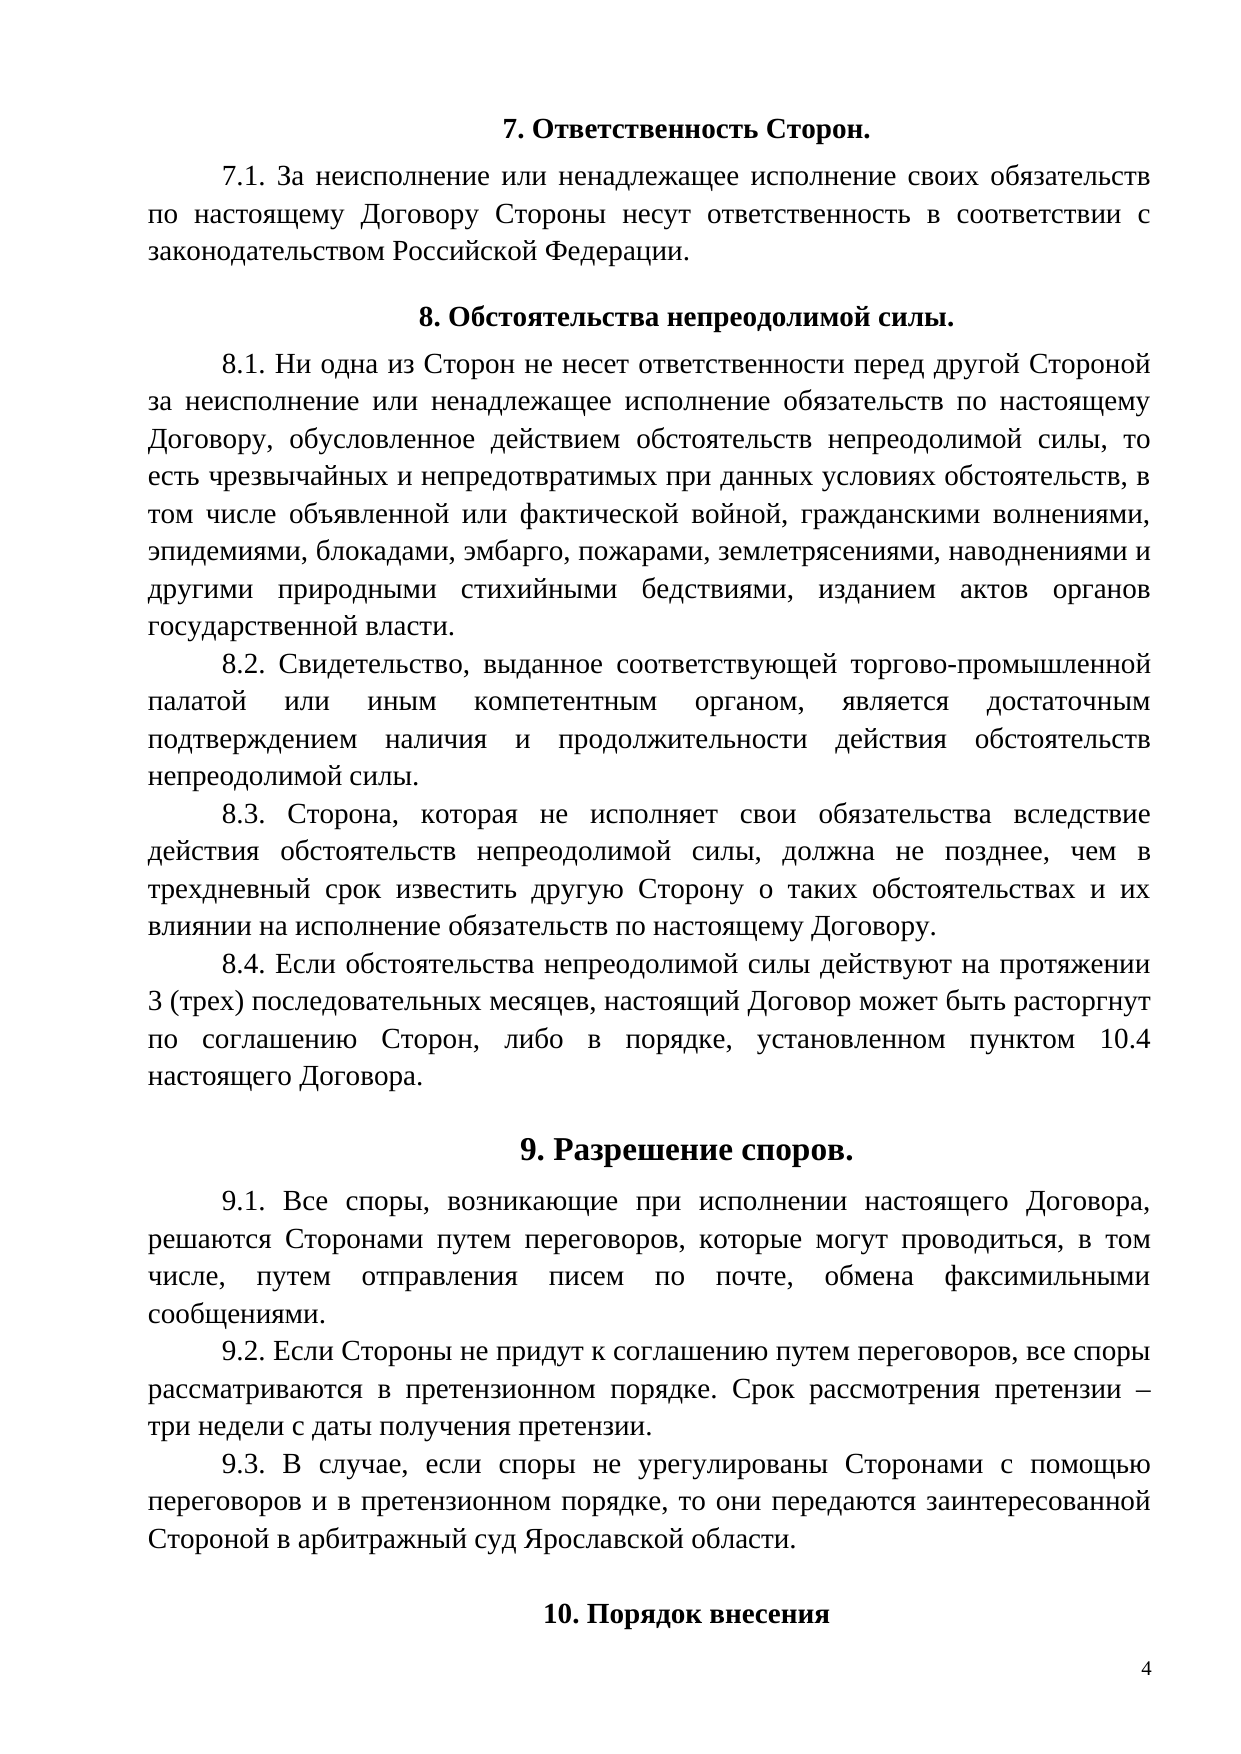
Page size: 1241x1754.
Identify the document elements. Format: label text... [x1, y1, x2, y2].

text 8. Обстоятельства непреодолимой силы. [148, 306, 1152, 343]
text 7.1. За неисполнение или ненадлежащее исполнение своих обязательств по настоящему Договору Стороны несут ответственность в соответствии с законодательством Российской Федерации. [148, 156, 1152, 268]
text 8.2. Свидетельство, выданное соответствующей торгово-промышленной палатой или иным компетентным органом, является достаточным подтверждением наличия и продолжительности действия обстоятельств непреодолимой силы. [148, 643, 1152, 793]
text 9.3. В случае, если споры не урегулированы Сторонами с помощью переговоров и в претензионном порядке, то они передаются заинтересованной Стороной в арбитражный суд Ярославской области. [148, 1443, 1152, 1556]
text 9.1. Все споры, возникающие при исполнении настоящего Договора, решаются Сторонами путем переговоров, которые могут проводиться, в том числе, путем отправления писем по почте, обмена факсимильными сообщениями. [148, 1181, 1152, 1331]
text 9.2. Если Стороны не придут к соглашению путем переговоров, все споры рассматриваются в претензионном порядке. Срок рассмотрения претензии – три недели с даты получения претензии. [148, 1331, 1152, 1443]
text 10. Порядок внесения [148, 1593, 1152, 1631]
subtitle 9. Разрешение споров. [148, 1131, 1152, 1168]
text 8.4. Если обстоятельства непреодолимой силы действуют на протяжении 3 (трех) последовательных месяцев, настоящий Договор может быть расторгнут по соглашению Сторон, либо в порядке, установленном пунктом 10.4 настоящего Договора. [148, 943, 1152, 1093]
text 8.1. Ни одна из Сторон не несет ответственности перед другой Стороной за неисполнение или ненадлежащее исполнение обязательств по настоящему Договору, обусловленное действием обстоятельств непреодолимой силы, то есть чрезвычайных и непредотвратимых при данных условиях обстоятельств, в том числе объявленной или фактической войной, гражданскими волнениями, эпидемиями, блокадами, эмбарго, пожарами, землетрясениями, наводнениями и другими природными стихийными бедствиями, изданием актов органов государственной власти. [148, 343, 1152, 643]
text 8.3. Сторона, которая не исполняет свои обязательства вследствие действия обстоятельств непреодолимой силы, должна не позднее, чем в трехдневный срок известить другую Сторону о таких обстоятельствах и их влиянии на исполнение обязательств по настоящему Договору. [148, 793, 1152, 943]
text 7. Ответственность Сторон. [148, 118, 1152, 156]
